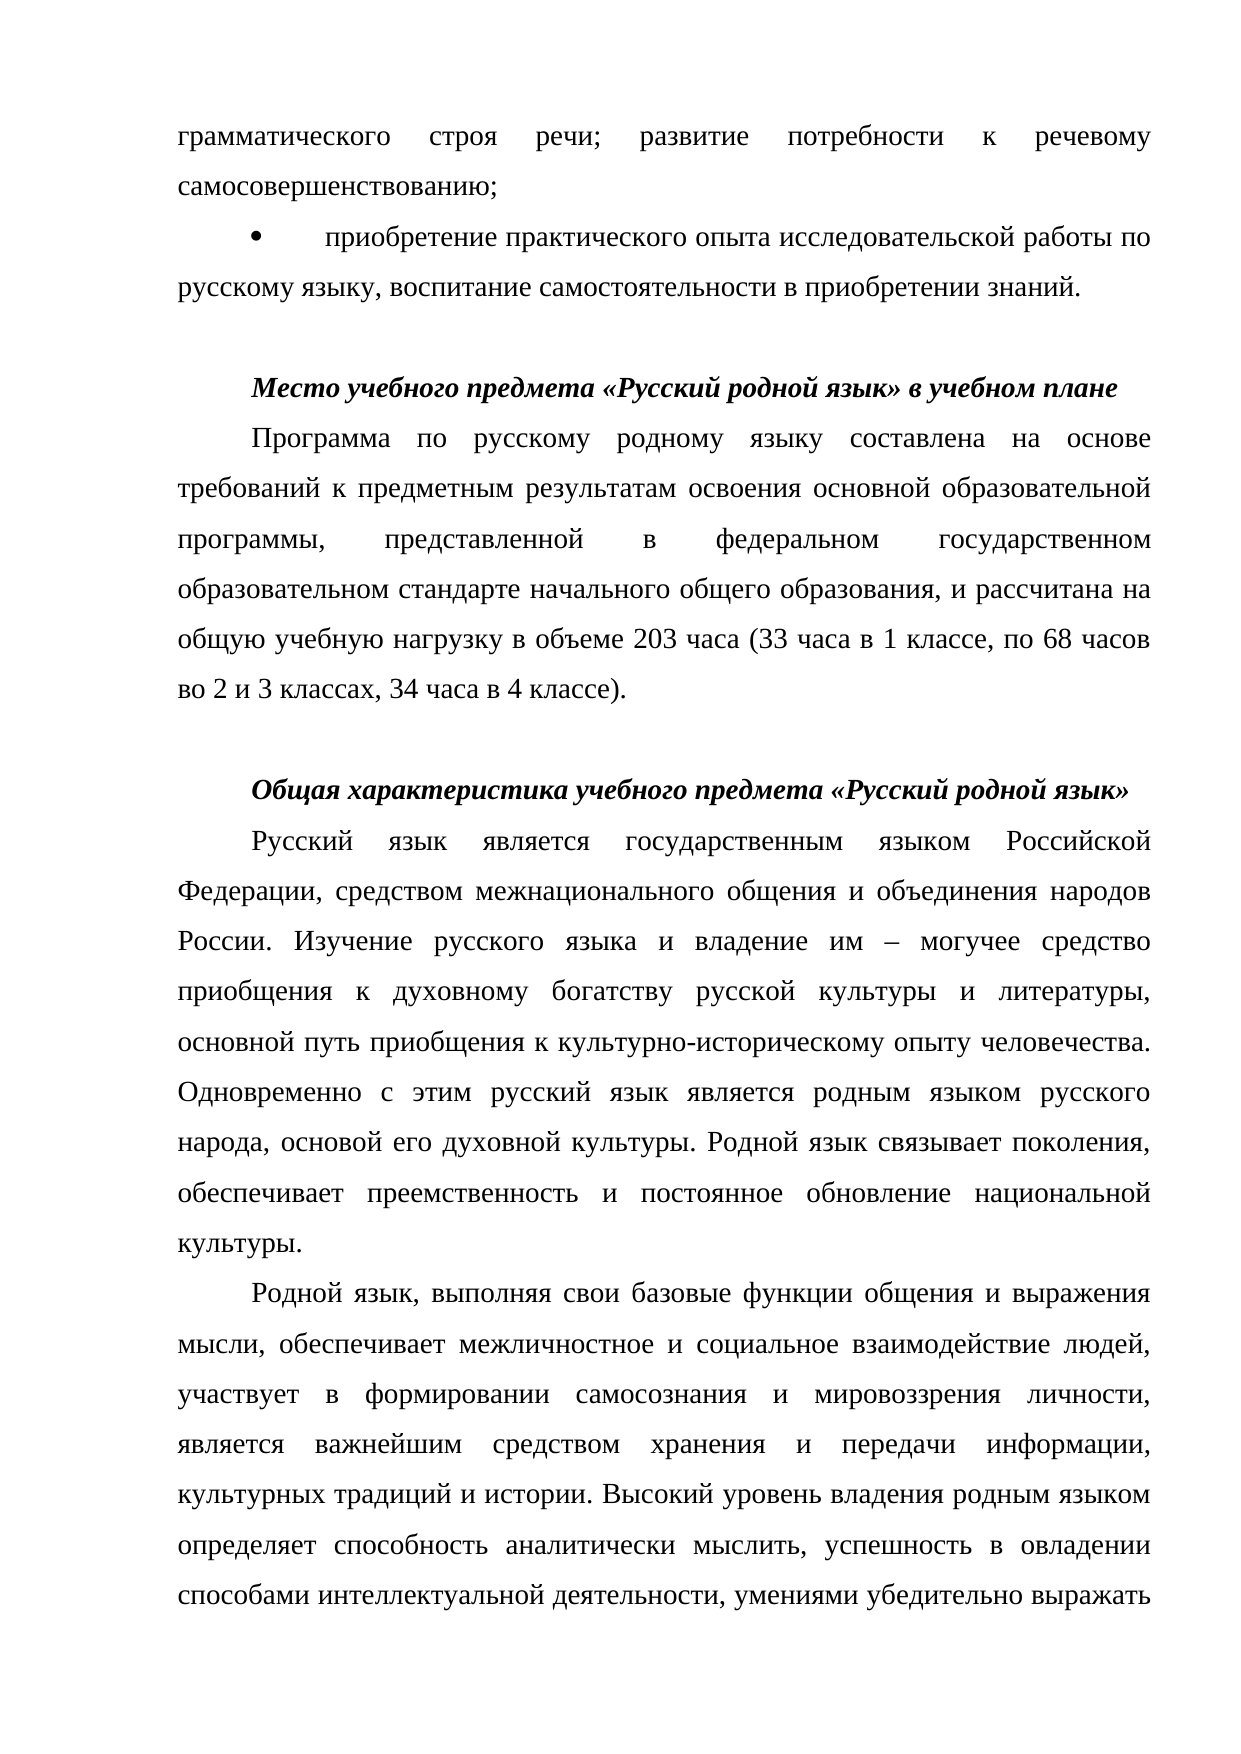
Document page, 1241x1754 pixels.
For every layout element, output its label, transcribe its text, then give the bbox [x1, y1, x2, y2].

text Общая характеристика учебного предмета «Русский родной язык» [177, 772, 1152, 806]
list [177, 118, 1152, 202]
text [177, 1275, 1152, 1611]
text Программа по русскому родному языку составлена на основе требований к предметным результатам освоения основной образовательной программы, представленной в федеральном государственном образовательном стандарте начального общего образования, и рассчитана на общую учебную нагрузку в объеме 203 часа (33 часа в 1 классе, по 68 часов во 2 и 3 классах, 34 часа в 4 классе). [177, 420, 1152, 705]
text Место учебного предмета «Русский родной язык» в учебном плане [177, 370, 1152, 403]
text Русский язык является государственным языком Российской Федерации, средством межнационального общения и объединения народов России. Изучение русского языка и владение им – могучее средство приобщения к духовному богатству русской культуры и литературы, основной путь приобщения к культурно-историческому опыту человечества. Одновременно с этим русский язык является родным языком русского народа, основой его духовной культуры. Родной язык связывает поколения, обеспечивает преемственность и постоянное обновление национальной культуры. [177, 823, 1152, 1259]
list приобретение практического опыта исследовательской работы по русскому языку, воспитание самостоятельности в приобретении знаний. [177, 219, 1152, 303]
